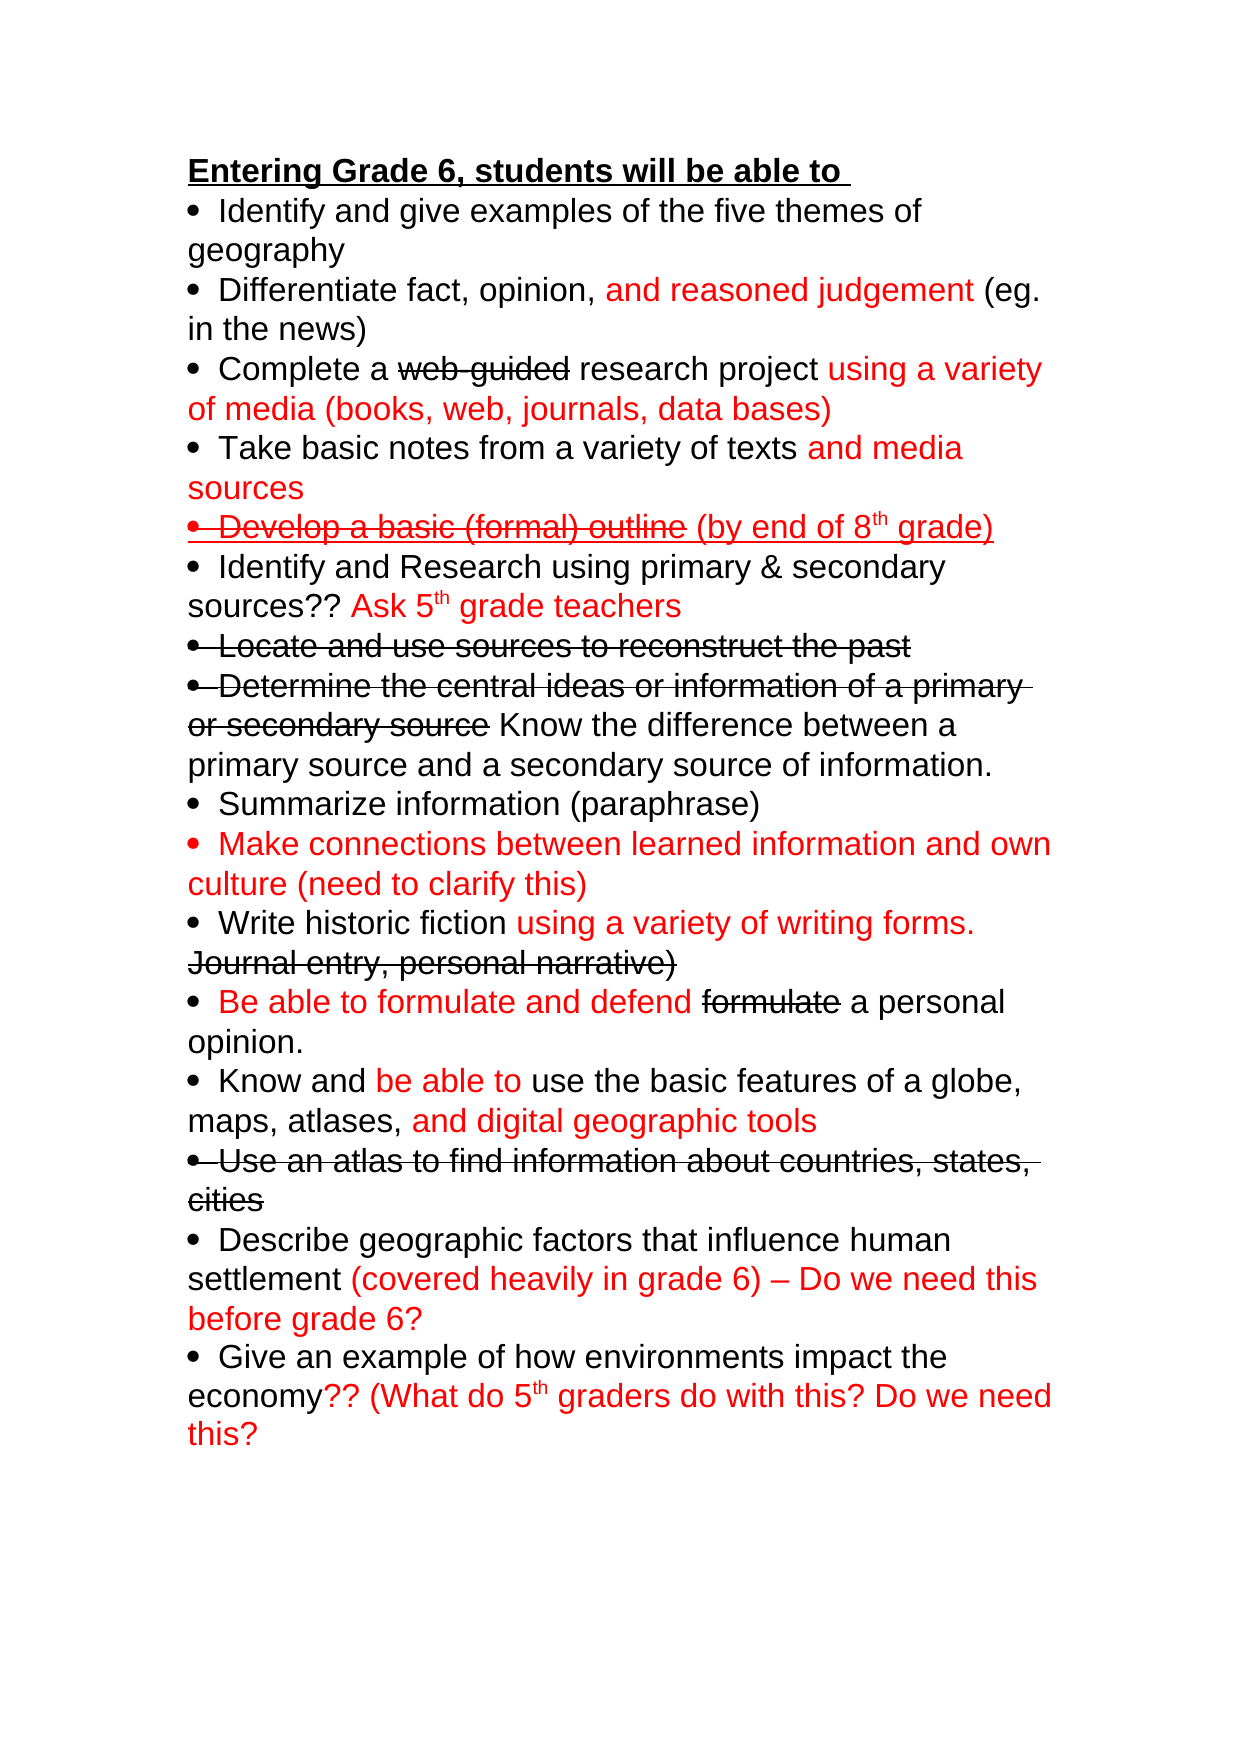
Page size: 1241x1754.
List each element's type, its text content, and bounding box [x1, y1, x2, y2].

text · Determine the central ideas or information of a primary or secondary source Know the difference between a primary source and a secondary source of information. [187, 664, 1053, 783]
text Entering Grade 6, students will be able to [187, 150, 1053, 189]
text · Identify and give examples of the five themes of geography [187, 189, 1053, 269]
text · Differentiate fact, opinion, and reasoned judgement (eg. in the news) [187, 269, 1053, 348]
text · Know and be able to use the basic features of a globe, maps, atlases, and digital geographic tools [187, 1060, 1053, 1139]
text · Summarize information (paraphrase) [187, 783, 1053, 823]
text · Develop a basic (formal) outline (by end of 8th grade) [187, 506, 1053, 546]
text · Complete a web-guided research project using a variety of media (books, web, journals, data bases) [187, 348, 1053, 427]
text · Be able to formulate and defend formulate a personal opinion. [187, 981, 1053, 1060]
text · Give an example of how environments impact the economy?? (What do 5th graders do with this? Do we need this? [187, 1337, 1053, 1453]
text · Write historic fiction using a variety of writing forms. Journal entry, personal narrative) [187, 902, 1053, 981]
text · Identify and Research using primary & secondary sources?? Ask 5th grade teachers [187, 546, 1053, 625]
text · Use an atlas to find information about countries, states, cities [187, 1139, 1053, 1219]
text · Describe geographic factors that influence human settlement (covered heavily in grade 6) – Do we need this before grade 6? [187, 1219, 1053, 1337]
text · Take basic notes from a variety of texts and media sources [187, 427, 1053, 506]
text · Locate and use sources to reconstruct the past [187, 625, 1053, 664]
text · Make connections between learned information and own culture (need to clarify this) [187, 823, 1053, 902]
